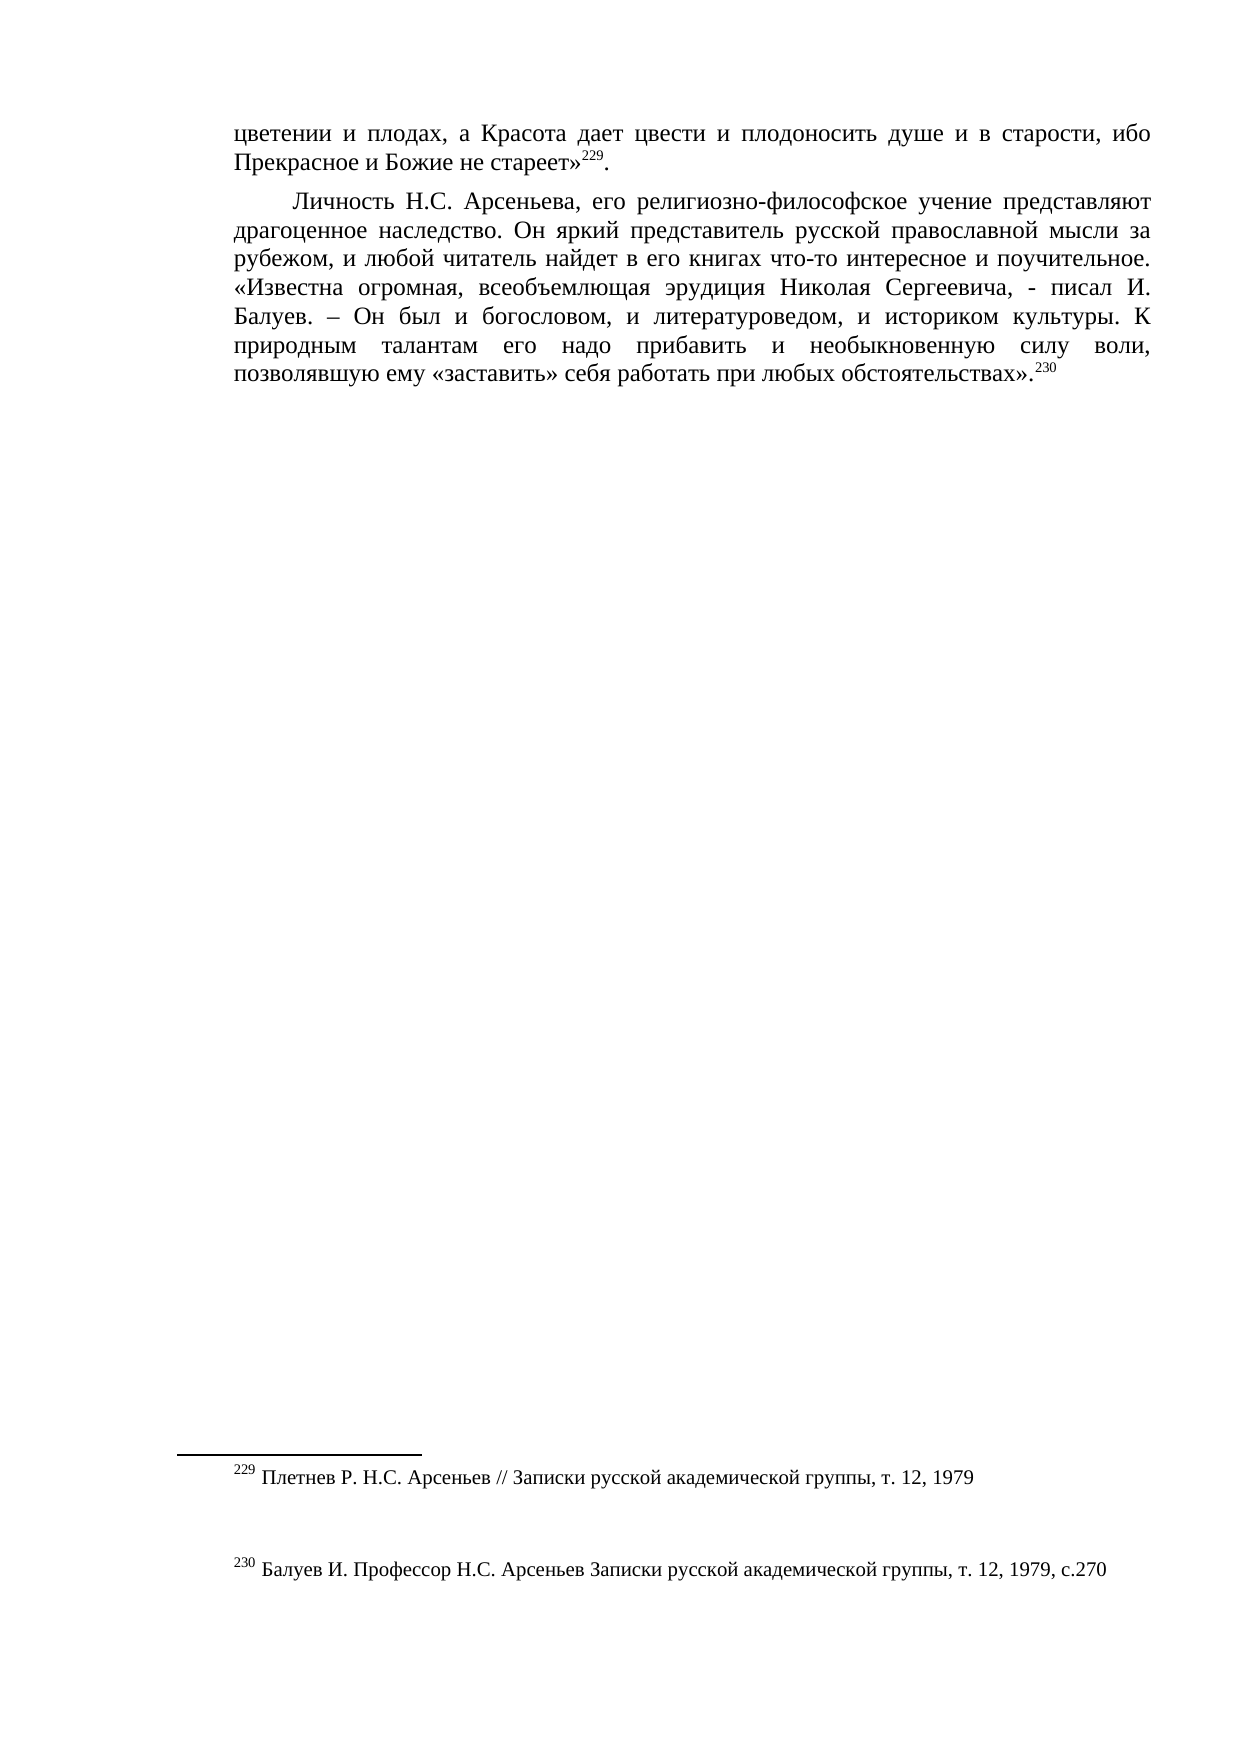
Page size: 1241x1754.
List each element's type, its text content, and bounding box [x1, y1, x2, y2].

text Личность Н.С. Арсеньева, его религиозно-философское учение представляют драгоценное наследство. Он яркий представитель русской православной мысли за рубежом, и любой читатель найдет в его книгах что-то интересное и поучительное. «Известна огромная, всеобъемлющая эрудиция Николая Сергеевича, - писал И. Балуев. – Он был и богословом, и литературоведом, и историком культуры. К природным талантам его надо прибавить и необыкновенную силу воли, позволявшую ему «заставить» себя работать при любых обстоятельствах». [233, 186, 1152, 387]
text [233, 118, 1152, 176]
